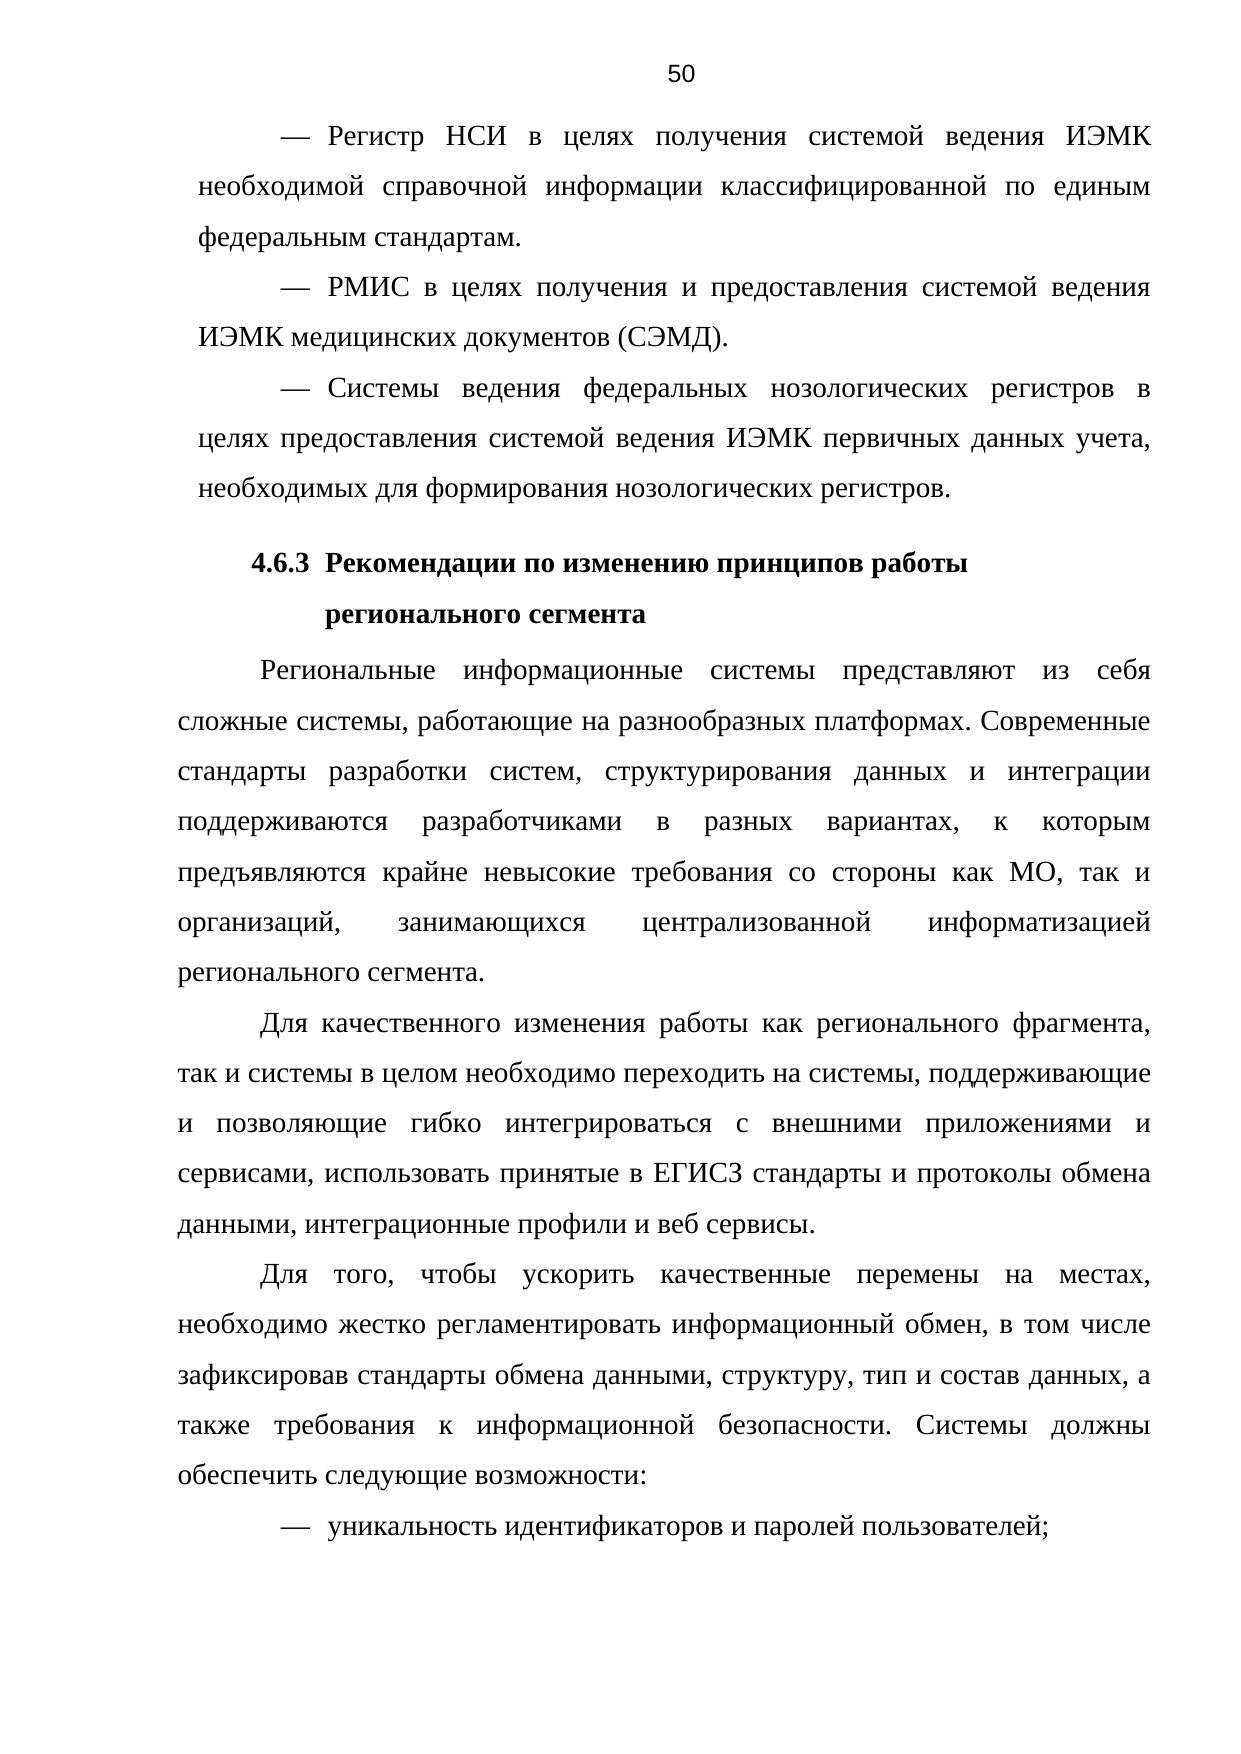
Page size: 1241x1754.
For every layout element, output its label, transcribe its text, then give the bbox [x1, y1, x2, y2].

list Системы ведения федеральных нозологических регистров в целях предоставления системой ведения ИЭМК первичных данных учета, необходимых для формирования нозологических регистров. [198, 370, 1152, 504]
list уникальность идентификаторов и паролей пользователей; [198, 1508, 1152, 1541]
text Региональные информационные системы представляют из себя сложные системы, работающие на разнообразных платформах. Современные стандарты разработки систем, структурирования данных и интеграции поддерживаются разработчиками в разных вариантах, к которым предъявляются крайне невысокие требования со стороны как МО, так и организаций, занимающихся централизованной информатизацией регионального сегмента. [177, 652, 1152, 988]
subtitle Рекомендации по изменению принципов работы регионального сегмента [251, 546, 1152, 629]
text Для того, чтобы ускорить качественные перемены на местах, необходимо жестко регламентировать информационный обмен, в том числе зафиксировав стандарты обмена данными, структуру, тип и состав данных, а также требования к информационной безопасности. Системы должны обеспечить следующие возможности: [177, 1256, 1152, 1491]
list Регистр НСИ в целях получения системой ведения ИЭМК необходимой справочной информации классифицированной по единым федеральным стандартам. [198, 118, 1152, 252]
text Для качественного изменения работы как регионального фрагмента, так и системы в целом необходимо переходить на системы, поддерживающие и позволяющие гибко интегрироваться с внешними приложениями и сервисами, использовать принятые в ЕГИСЗ стандарты и протоколы обмена данными, интеграционные профили и веб сервисы. [177, 1005, 1152, 1239]
list РМИС в целях получения и предоставления системой ведения ИЭМК медицинских документов (СЭМД). [198, 269, 1152, 353]
